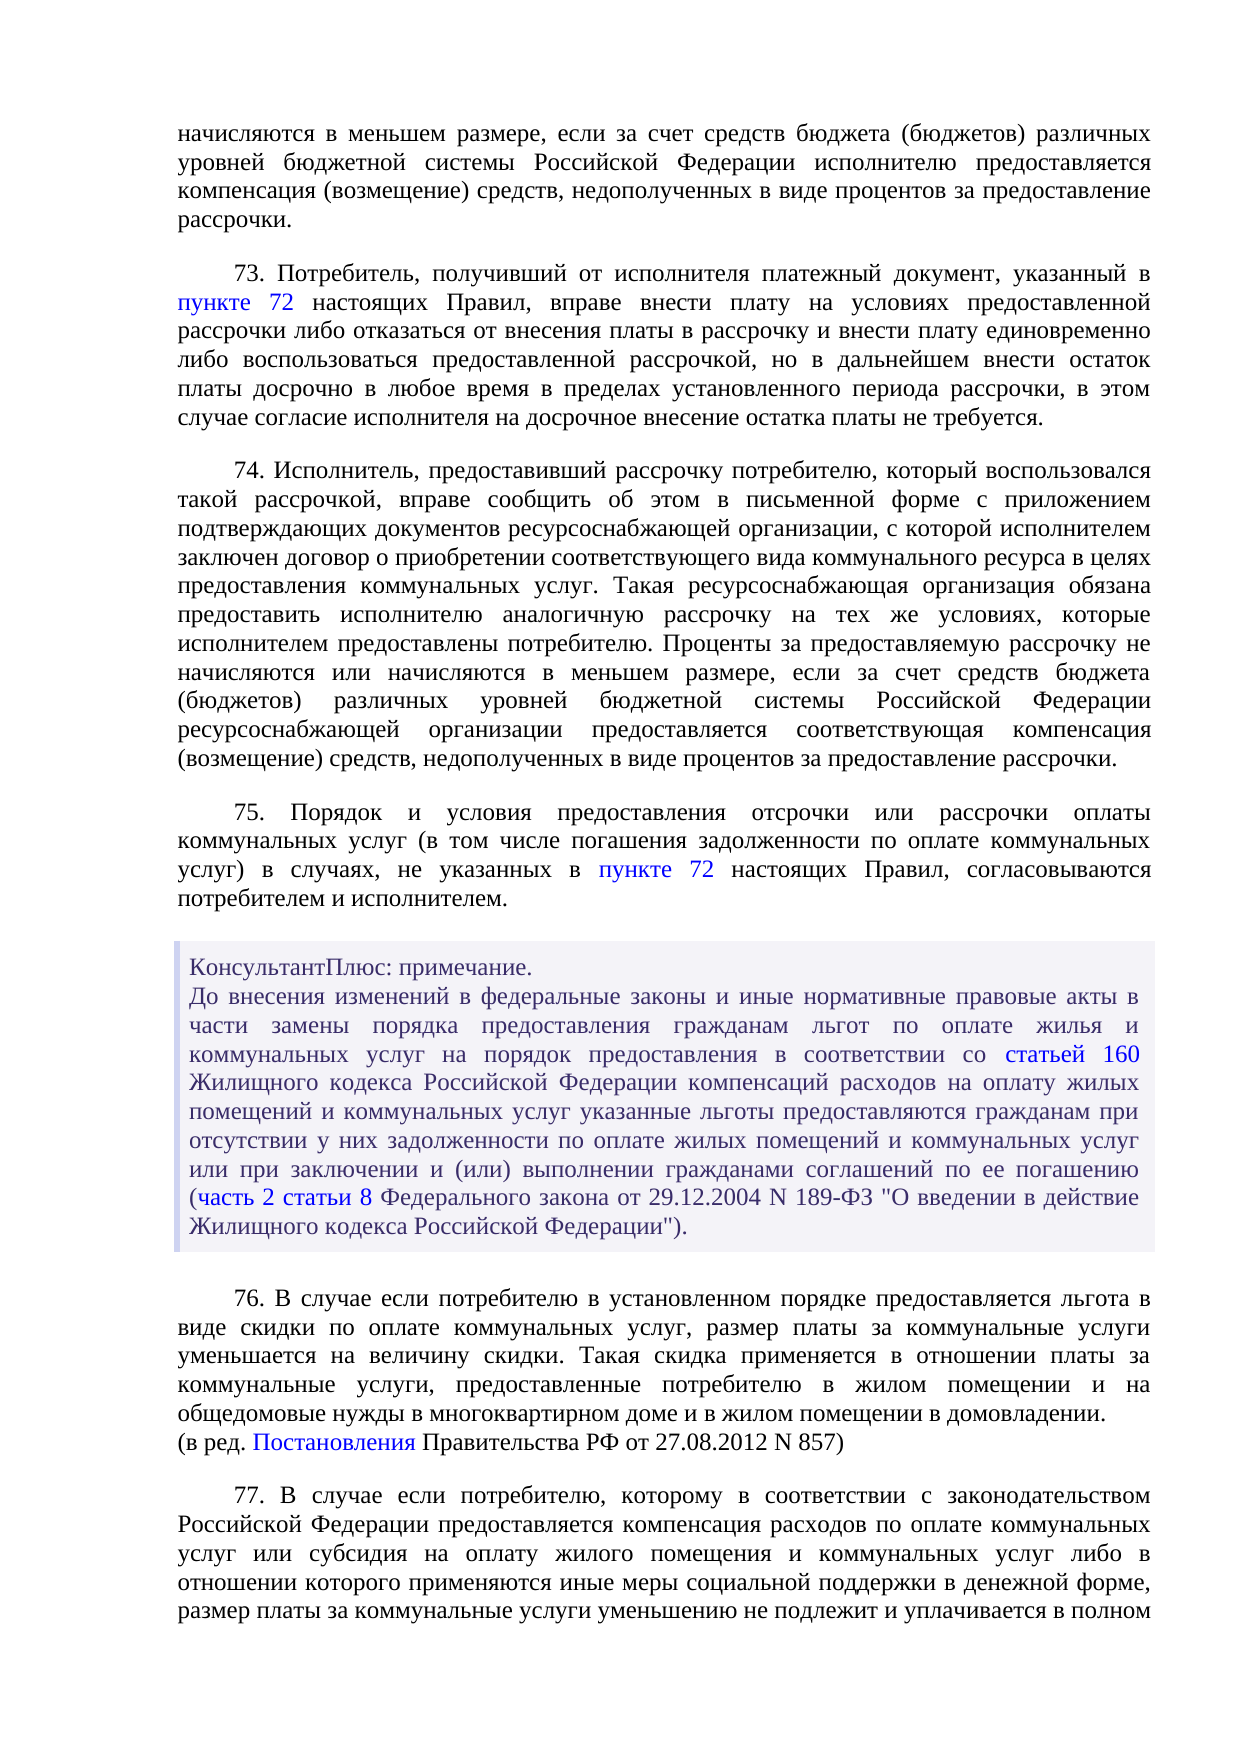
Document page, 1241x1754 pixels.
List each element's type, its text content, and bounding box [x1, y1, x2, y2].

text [177, 1481, 1152, 1624]
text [177, 118, 1152, 233]
text 74. Исполнитель, предоставивший рассрочку потребителю, который воспользовался такой рассрочкой, вправе сообщить об этом в письменной форме с приложением подтверждающих документов ресурсоснабжающей организации, с которой исполнителем заключен договор о приобретении соответствующего вида коммунального ресурса в целях предоставления коммунальных услуг. Такая ресурсоснабжающая организация обязана предоставить исполнителю аналогичную рассрочку на тех же условиях, которые исполнителем предоставлены потребителю. Проценты за предоставляемую рассрочку не начисляются или начисляются в меньшем размере, если за счет средств бюджета (бюджетов) различных уровней бюджетной системы Российской Федерации ресурсоснабжающей организации предоставляется соответствующая компенсация (возмещение) средств, недополученных в виде процентов за предоставление рассрочки. [177, 456, 1152, 772]
text 75. Порядок и условия предоставления отсрочки или рассрочки оплаты коммунальных услуг (в том числе погашения задолженности по оплате коммунальных услуг) в случаях, не указанных в пункте 72 настоящих Правил, согласовываются потребителем и исполнителем. [177, 797, 1152, 912]
text 76. В случае если потребителю в установленном порядке предоставляется льгота в виде скидки по оплате коммунальных услуг, размер платы за коммунальные услуги уменьшается на величину скидки. Такая скидка применяется в отношении платы за коммунальные услуги, предоставленные потребителю в жилом помещении и на общедомовые нужды в многоквартирном доме и в жилом помещении в домовладении. [177, 1283, 1152, 1427]
text 73. Потребитель, получивший от исполнителя платежный документ, указанный в пункте 72 настоящих Правил, вправе внести плату на условиях предоставленной рассрочки либо отказаться от внесения платы в рассрочку и внести плату единовременно либо воспользоваться предоставленной рассрочкой, но в дальнейшем внести остаток платы досрочно в любое время в пределах установленного периода рассрочки, в этом случае согласие исполнителя на досрочное внесение остатка платы не требуется. [177, 258, 1152, 431]
table_header КонсультантПлюс: примечание. До внесения изменений в федеральные законы и иные нормативные правовые акты в части замены порядка предоставления гражданам льгот по оплате жилья и коммунальных услуг на порядок предоставления в соответствии со статьей 160 Жилищного кодекса Российской Федерации компенсаций расходов на оплату жилых помещений и коммунальных услуг указанные льготы предоставляются гражданам при отсутствии у них задолженности по оплате жилых помещений и коммунальных услуг или при заключении и (или) выполнении гражданами соглашений по ее погашению (часть 2 статьи 8 Федерального закона от 29.12.2004 N 189-ФЗ "О введении в действие Жилищного кодекса Российской Федерации"). [180, 941, 1149, 1252]
text (в ред. Постановления Правительства РФ от 27.08.2012 N 857) [177, 1427, 1152, 1456]
